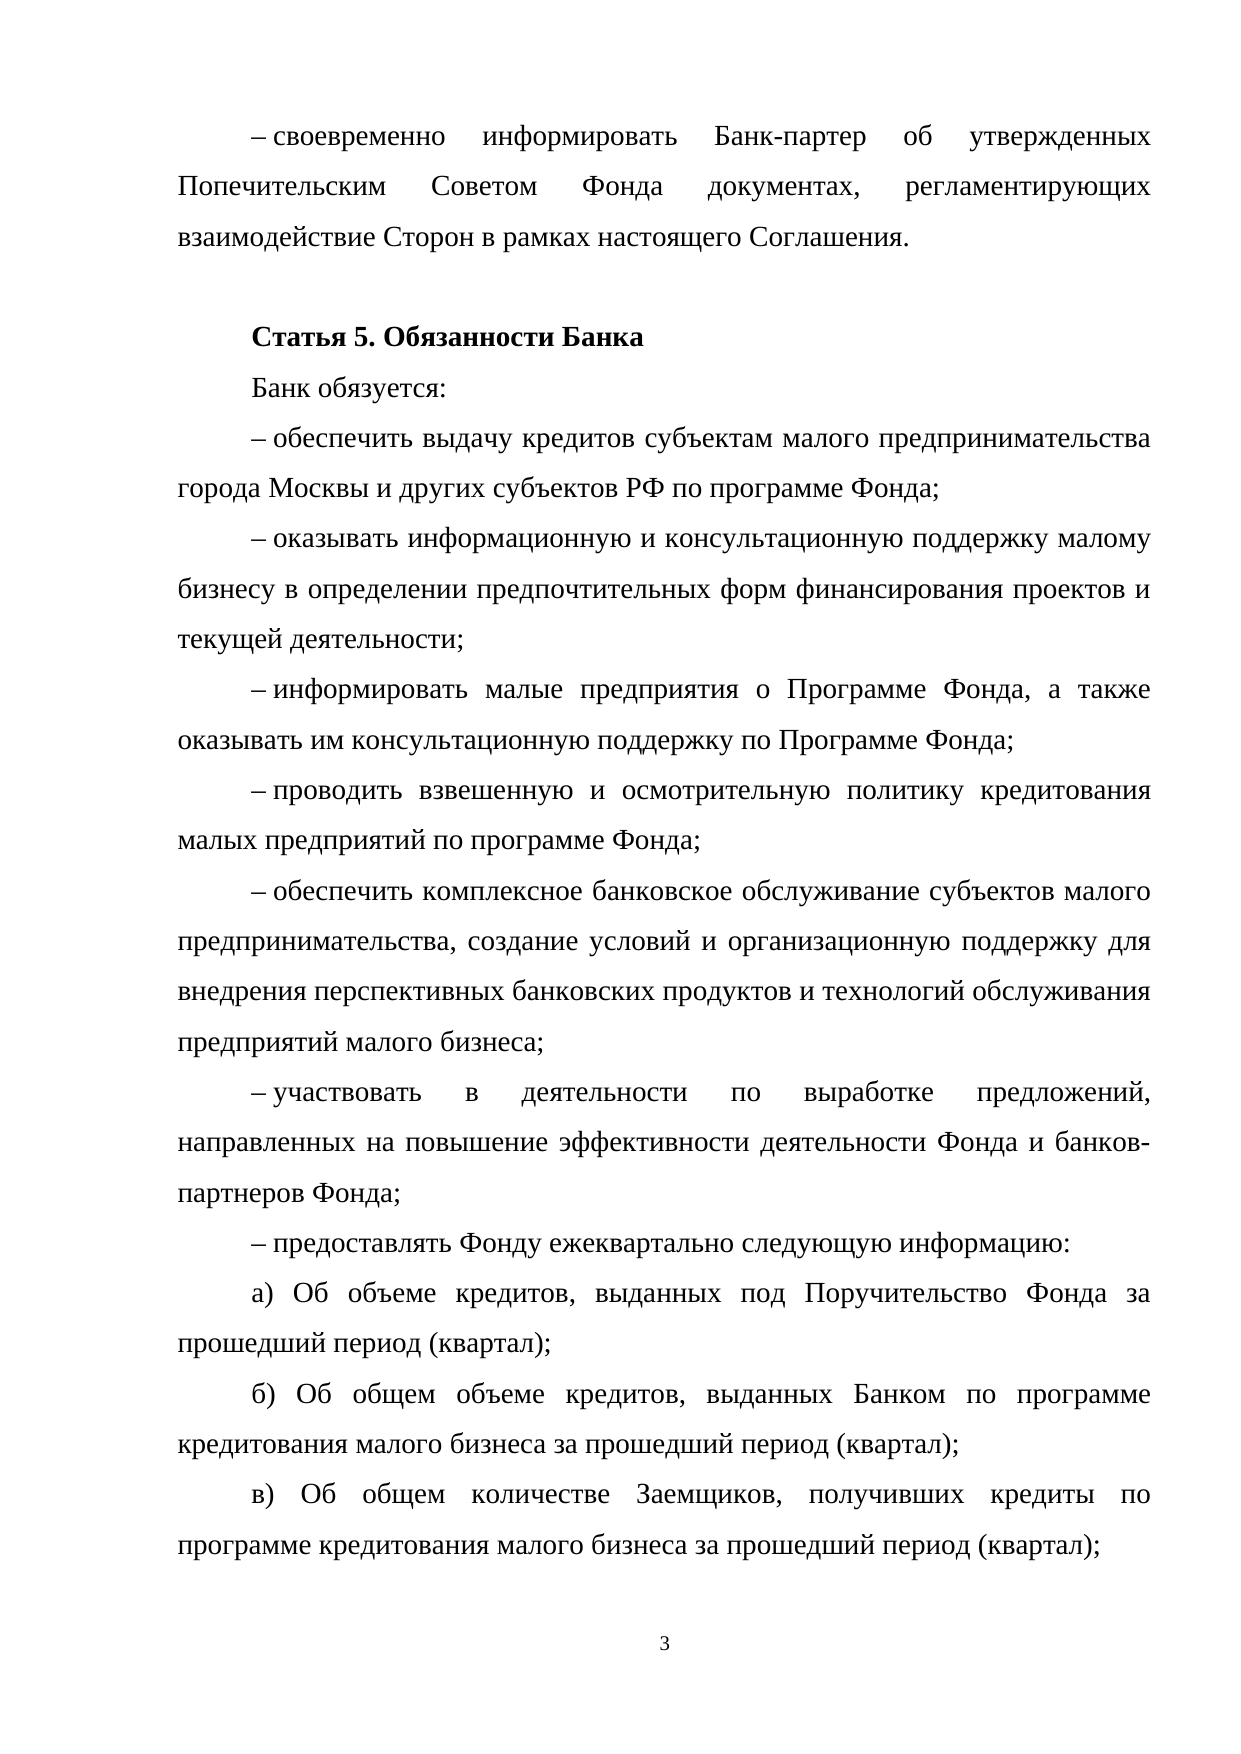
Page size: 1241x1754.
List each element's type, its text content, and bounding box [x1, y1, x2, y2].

text в) Об общем количестве Заемщиков, получивших кредиты по программе кредитования малого бизнеса за прошедший период (квартал); [177, 1477, 1152, 1560]
text – оказывать информационную и консультационную поддержку малому бизнесу в определении предпочтительных форм финансирования проектов и текущей деятельности; [177, 521, 1152, 655]
text – информировать малые предприятия о Программе Фонда, а также оказывать им консультационную поддержку по Программе Фонда; [177, 672, 1152, 755]
text – обеспечить комплексное банковское обслуживание субъектов малого предпринимательства, создание условий и организационную поддержку для внедрения перспективных банковских продуктов и технологий обслуживания предприятий малого бизнеса; [177, 873, 1152, 1057]
text – участвовать в деятельности по выработке предложений, направленных на повышение эффективности деятельности Фонда и банков-партнеров Фонда; [177, 1074, 1152, 1208]
text б) Об общем объеме кредитов, выданных Банком по программе кредитования малого бизнеса за прошедший период (квартал); [177, 1376, 1152, 1460]
text – проводить взвешенную и осмотрительную политику кредитования малых предприятий по программе Фонда; [177, 772, 1152, 856]
text Банк обязуется: [177, 370, 1152, 403]
text – предоставлять Фонду ежеквартально следующую информацию: [177, 1225, 1152, 1258]
text – обеспечить выдачу кредитов субъектам малого предпринимательства города Москвы и других субъектов РФ по программе Фонда; [177, 420, 1152, 504]
text Статья 5. Обязанности Банка [177, 319, 1152, 353]
text – своевременно информировать Банк-партер об утвержденных Попечительским Советом Фонда документах, регламентирующих взаимодействие Сторон в рамках настоящего Соглашения. [177, 118, 1152, 252]
text а) Об объеме кредитов, выданных под Поручительство Фонда за прошедший период (квартал); [177, 1275, 1152, 1359]
